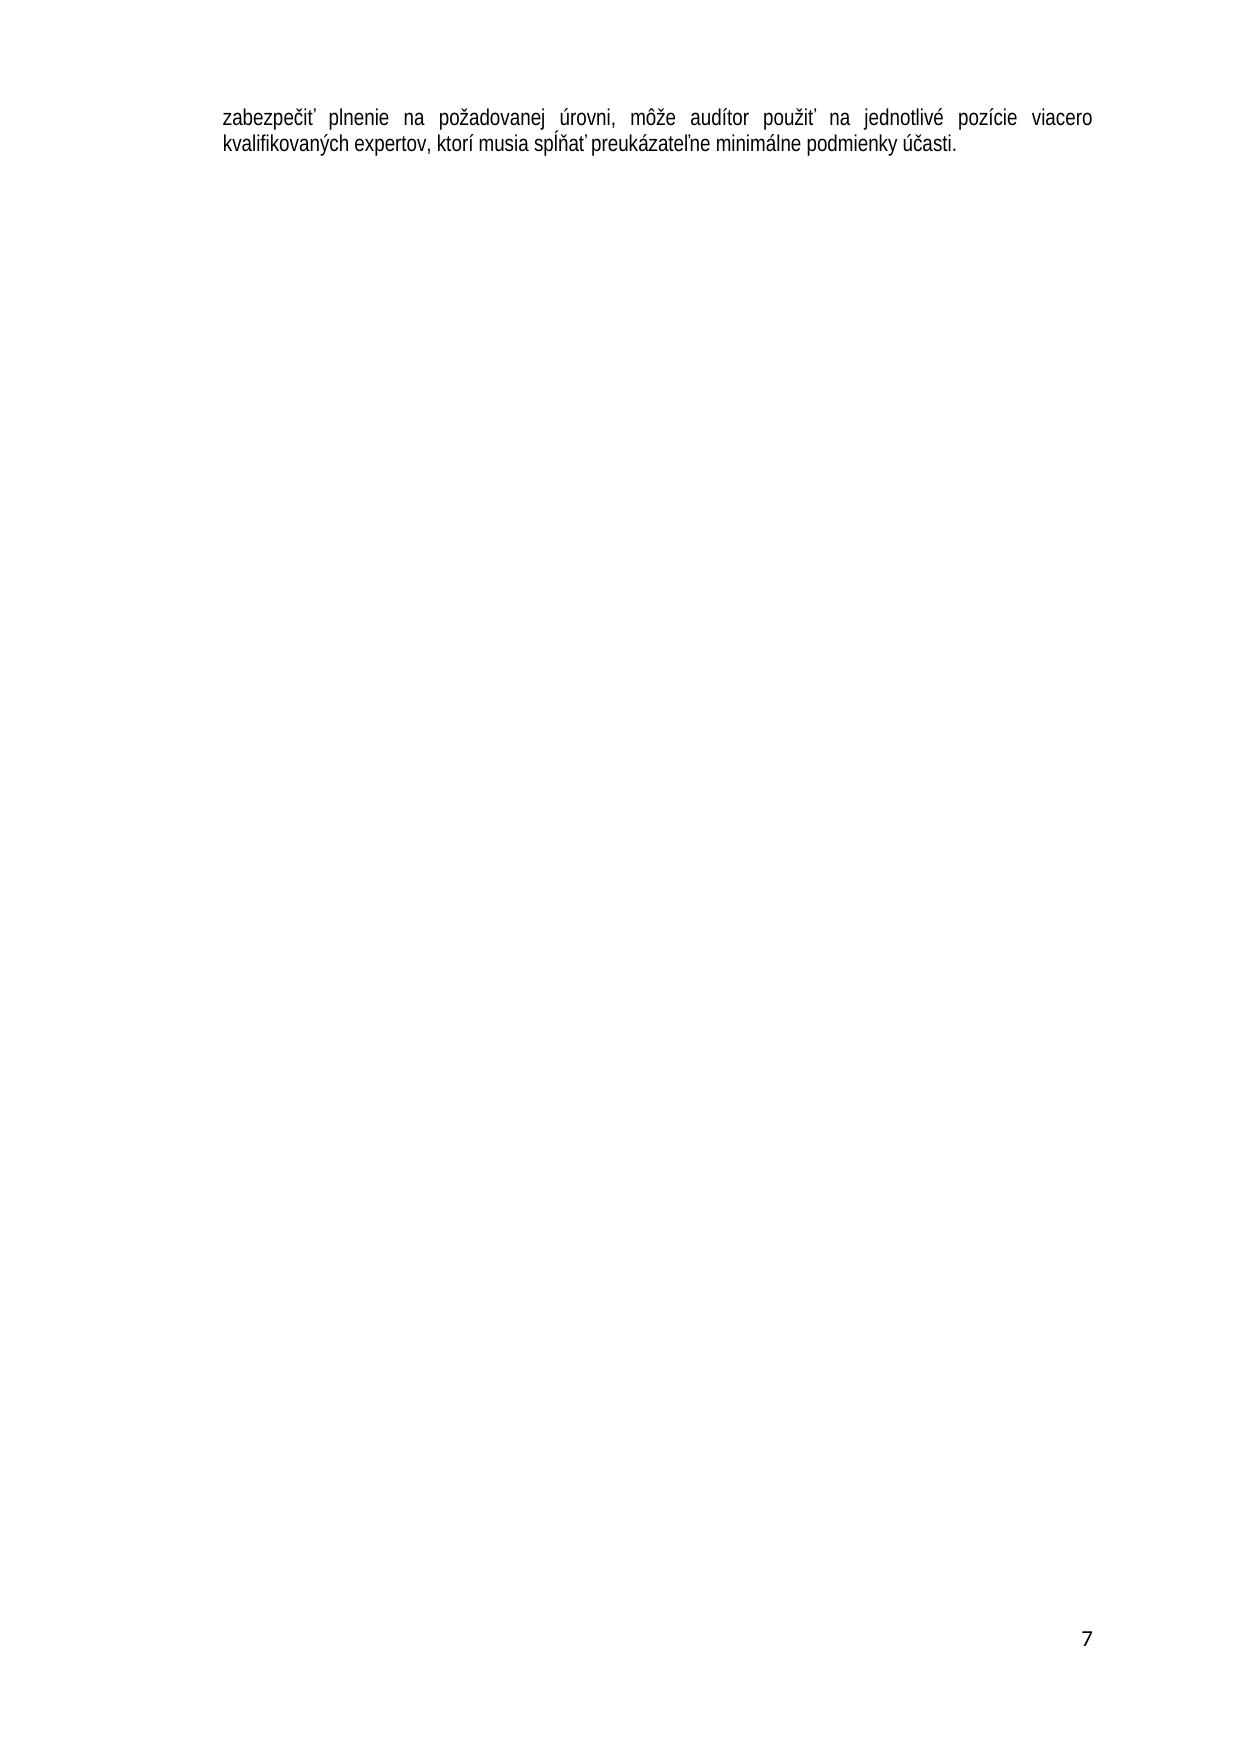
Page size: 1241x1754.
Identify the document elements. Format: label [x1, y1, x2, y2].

text [223, 103, 1093, 156]
